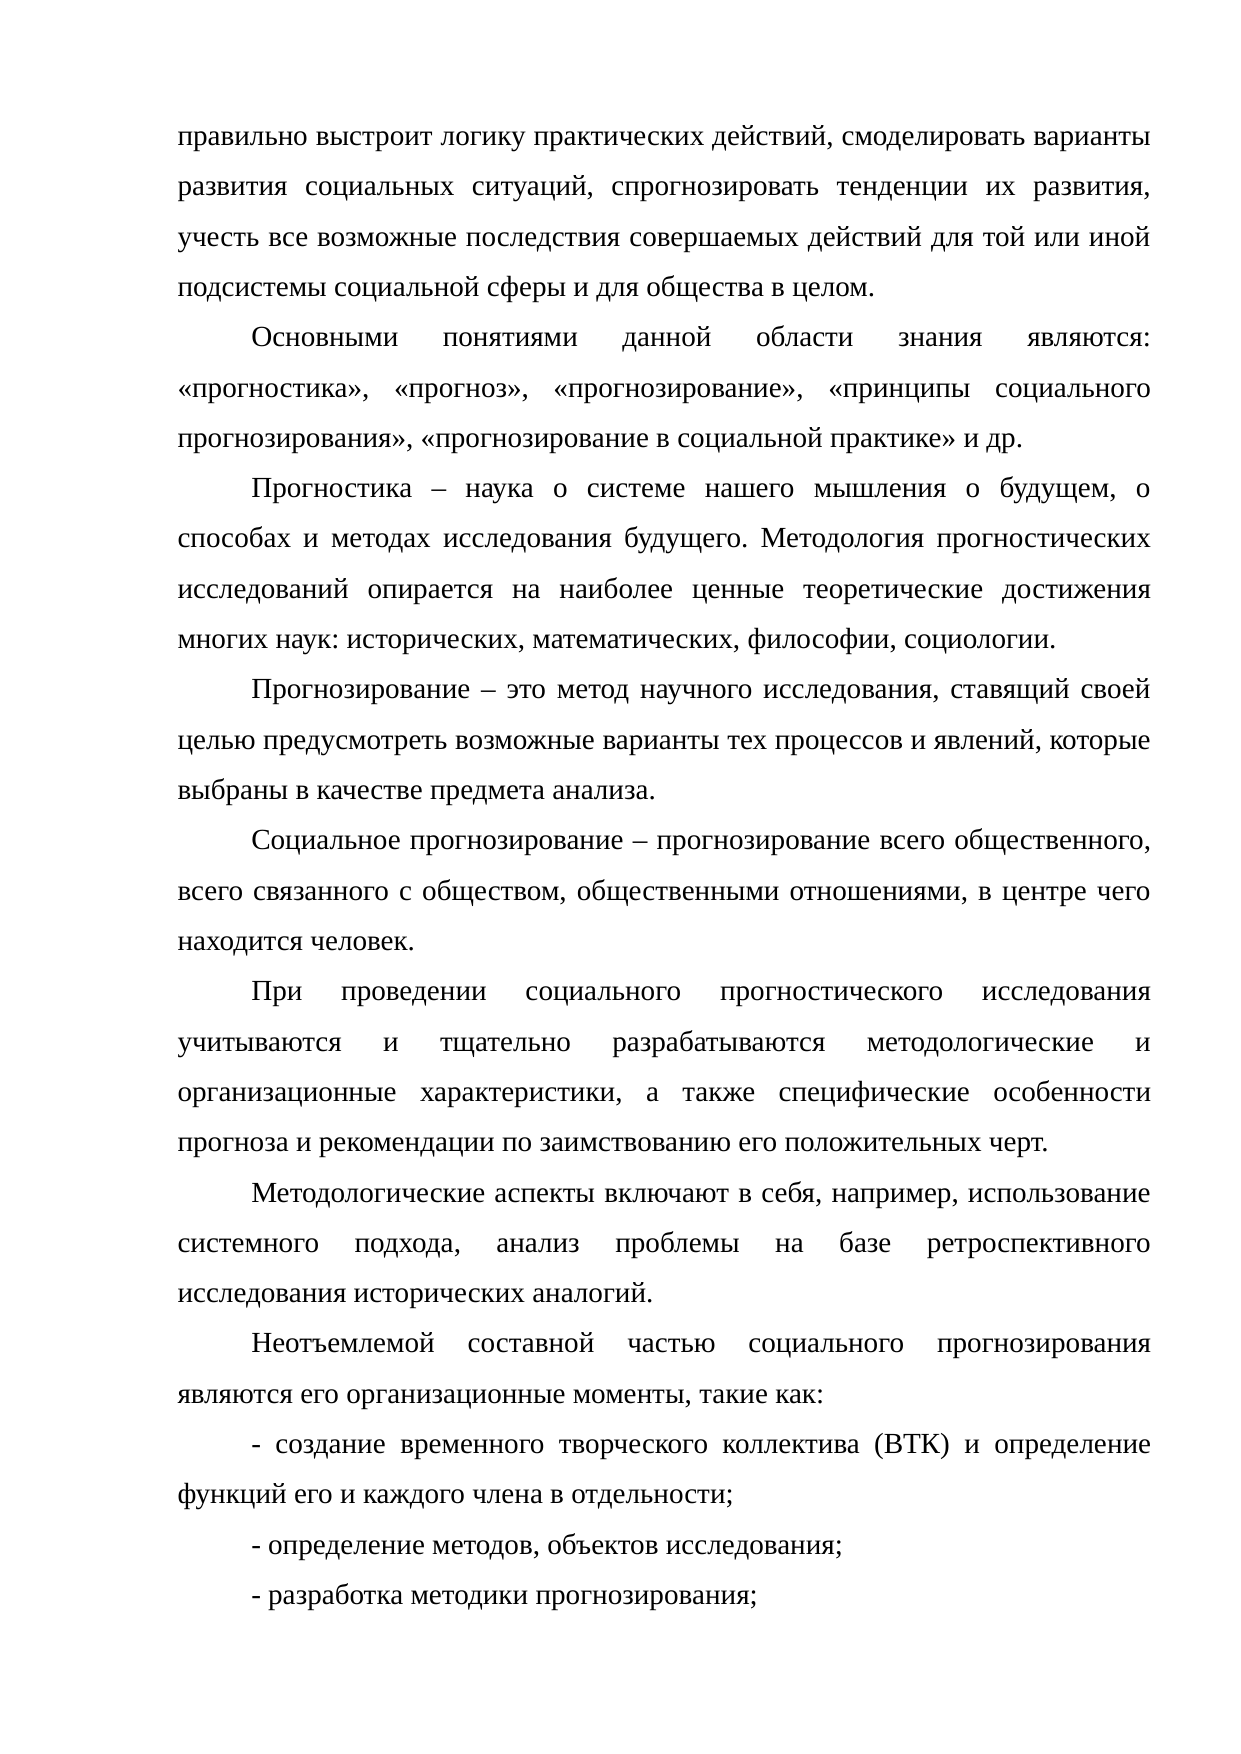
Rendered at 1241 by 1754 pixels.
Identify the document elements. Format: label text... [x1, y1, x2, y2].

text Основными понятиями данной области знания являются: «прогностика», «прогноз», «прогнозирование», «принципы социального прогнозирования», «прогнозирование в социальной практике» и др. [177, 319, 1152, 453]
text Социальное прогнозирование – прогнозирование всего общественного, всего связанного с обществом, общественными отношениями, в центре чего находится человек. [177, 822, 1152, 957]
text Методологические аспекты включают в себя, например, использование системного подхода, анализ проблемы на базе ретроспективного исследования исторических аналогий. [177, 1175, 1152, 1309]
text - определение методов, объектов исследования; [177, 1527, 1152, 1560]
text Неотъемлемой составной частью социального прогнозирования являются его организационные моменты, такие как: [177, 1326, 1152, 1409]
text Прогнозирование – это метод научного исследования, ставящий своей целью предусмотреть возможные варианты тех процессов и явлений, которые выбраны в качестве предмета анализа. [177, 672, 1152, 806]
text - создание временного творческого коллектива (ВТК) и определение функций его и каждого члена в отдельности; [177, 1426, 1152, 1510]
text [177, 118, 1152, 303]
text - разработка методики прогнозирования; [177, 1577, 1152, 1611]
text При проведении социального прогностического исследования учитываются и тщательно разрабатываются методологические и организационные характеристики, а также специфические особенности прогноза и рекомендации по заимствованию его положительных черт. [177, 973, 1152, 1158]
text Прогностика – наука о системе нашего мышления о будущем, о способах и методах исследования будущего. Методология прогностических исследований опирается на наиболее ценные теоретические достижения многих наук: исторических, математических, философии, социологии. [177, 470, 1152, 655]
